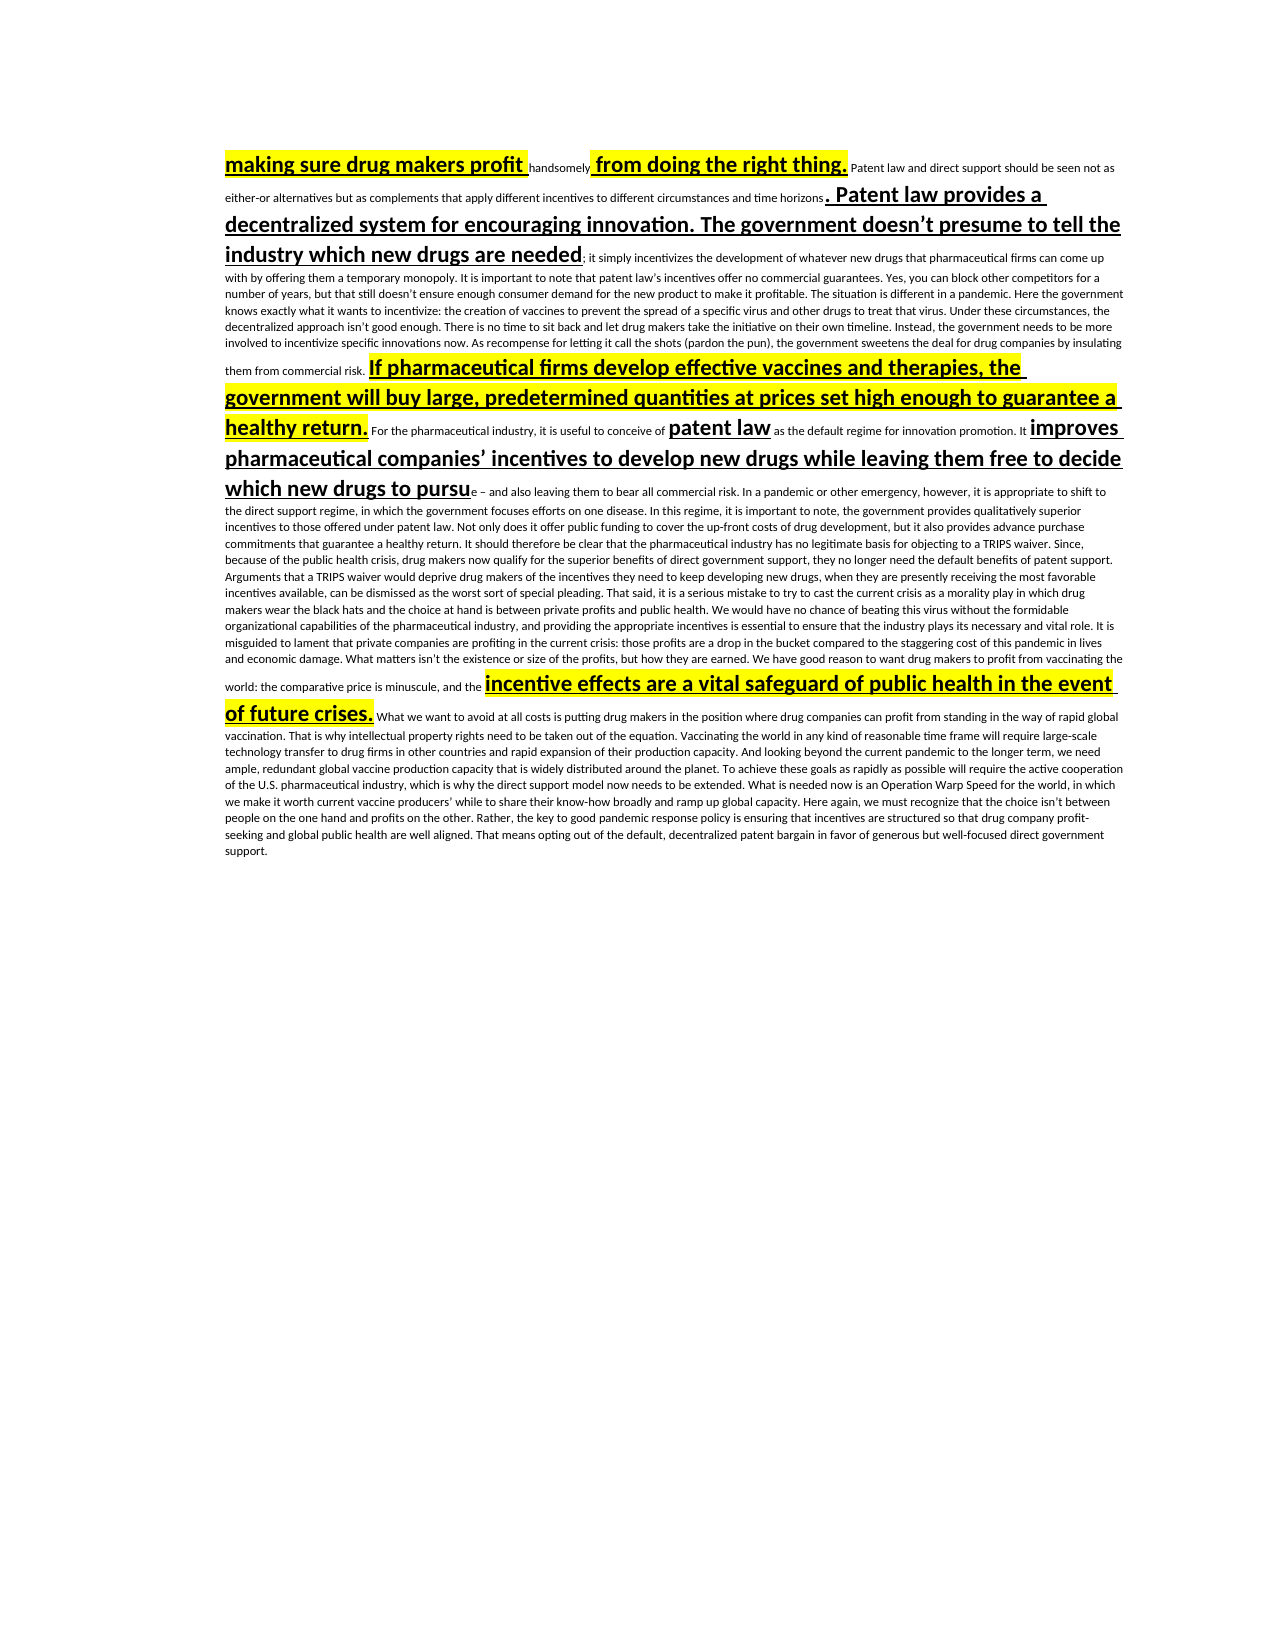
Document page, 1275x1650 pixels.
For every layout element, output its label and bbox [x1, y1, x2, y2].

text [225, 150, 1125, 859]
